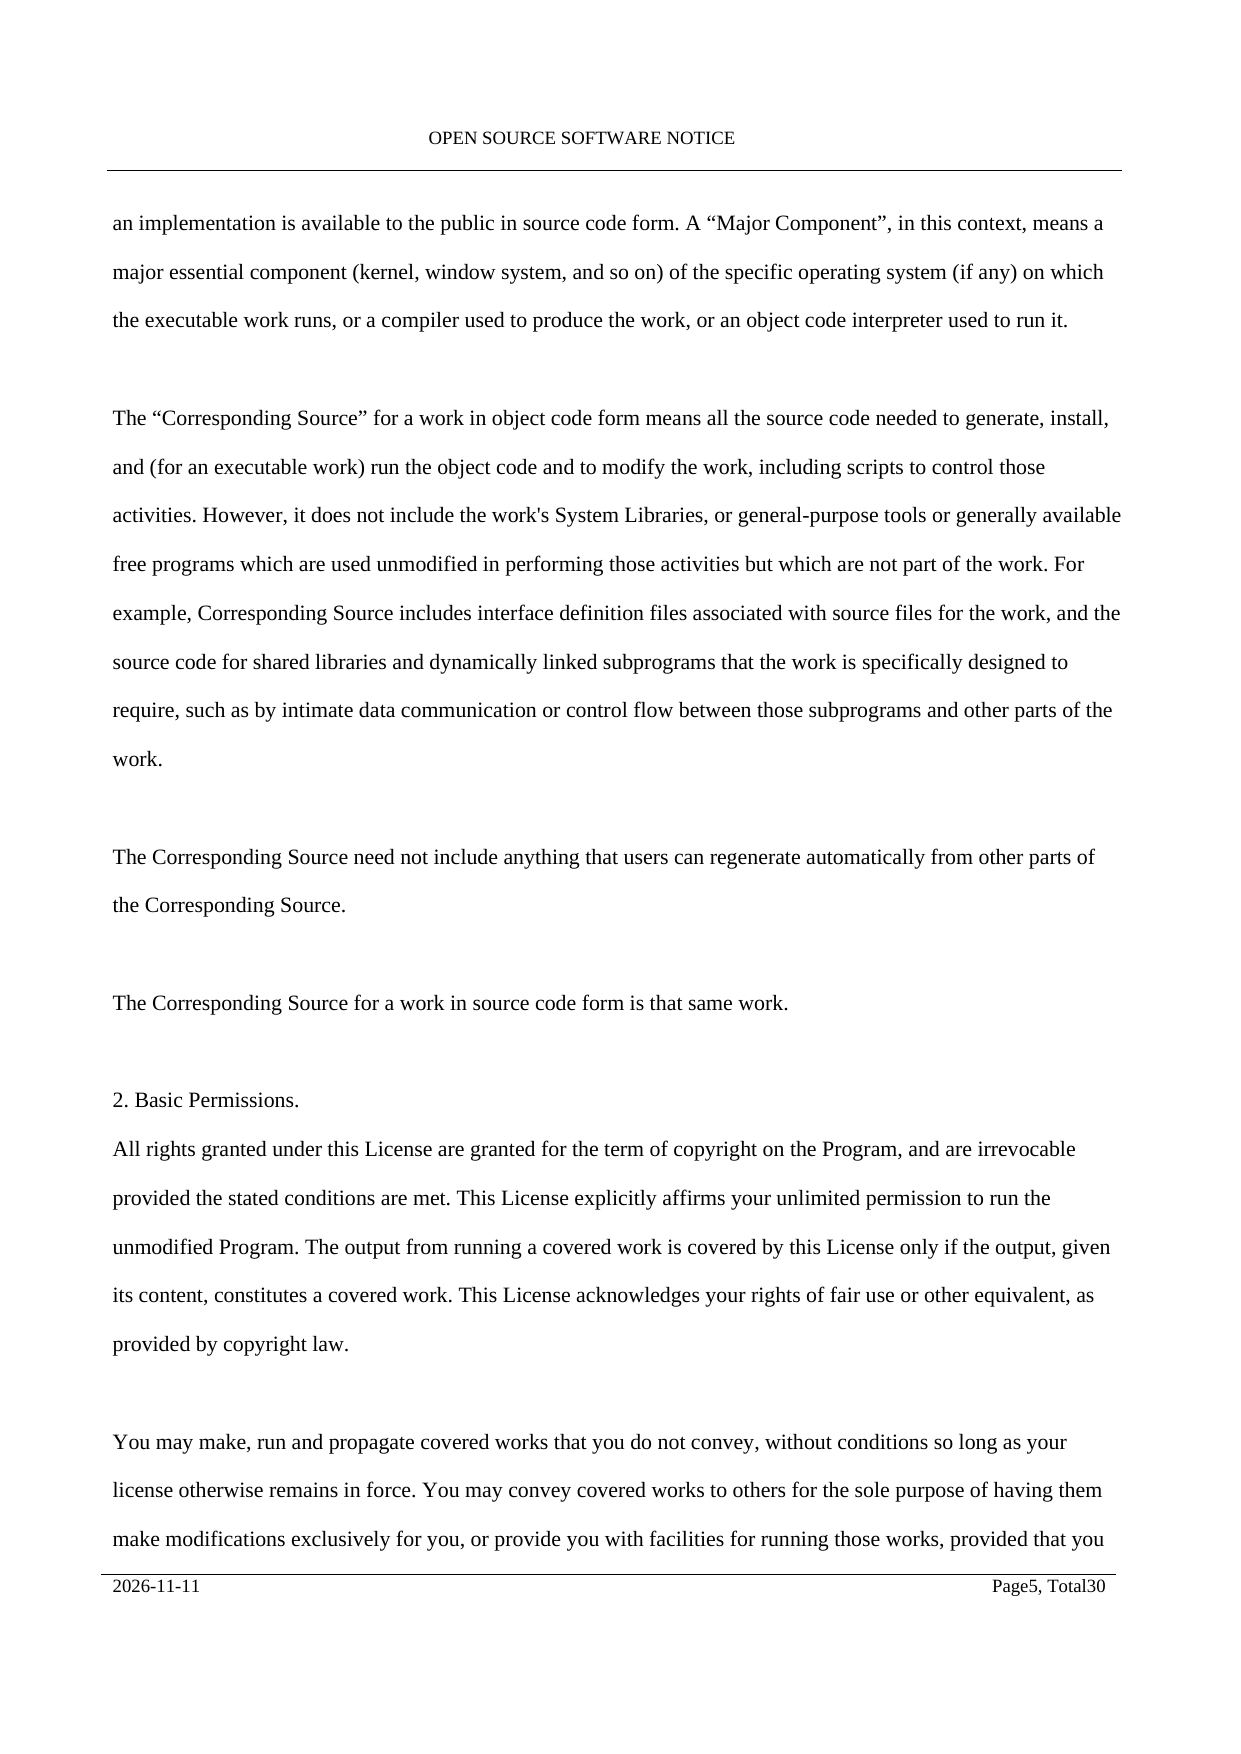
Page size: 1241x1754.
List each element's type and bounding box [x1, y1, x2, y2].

text [112, 206, 1128, 1555]
